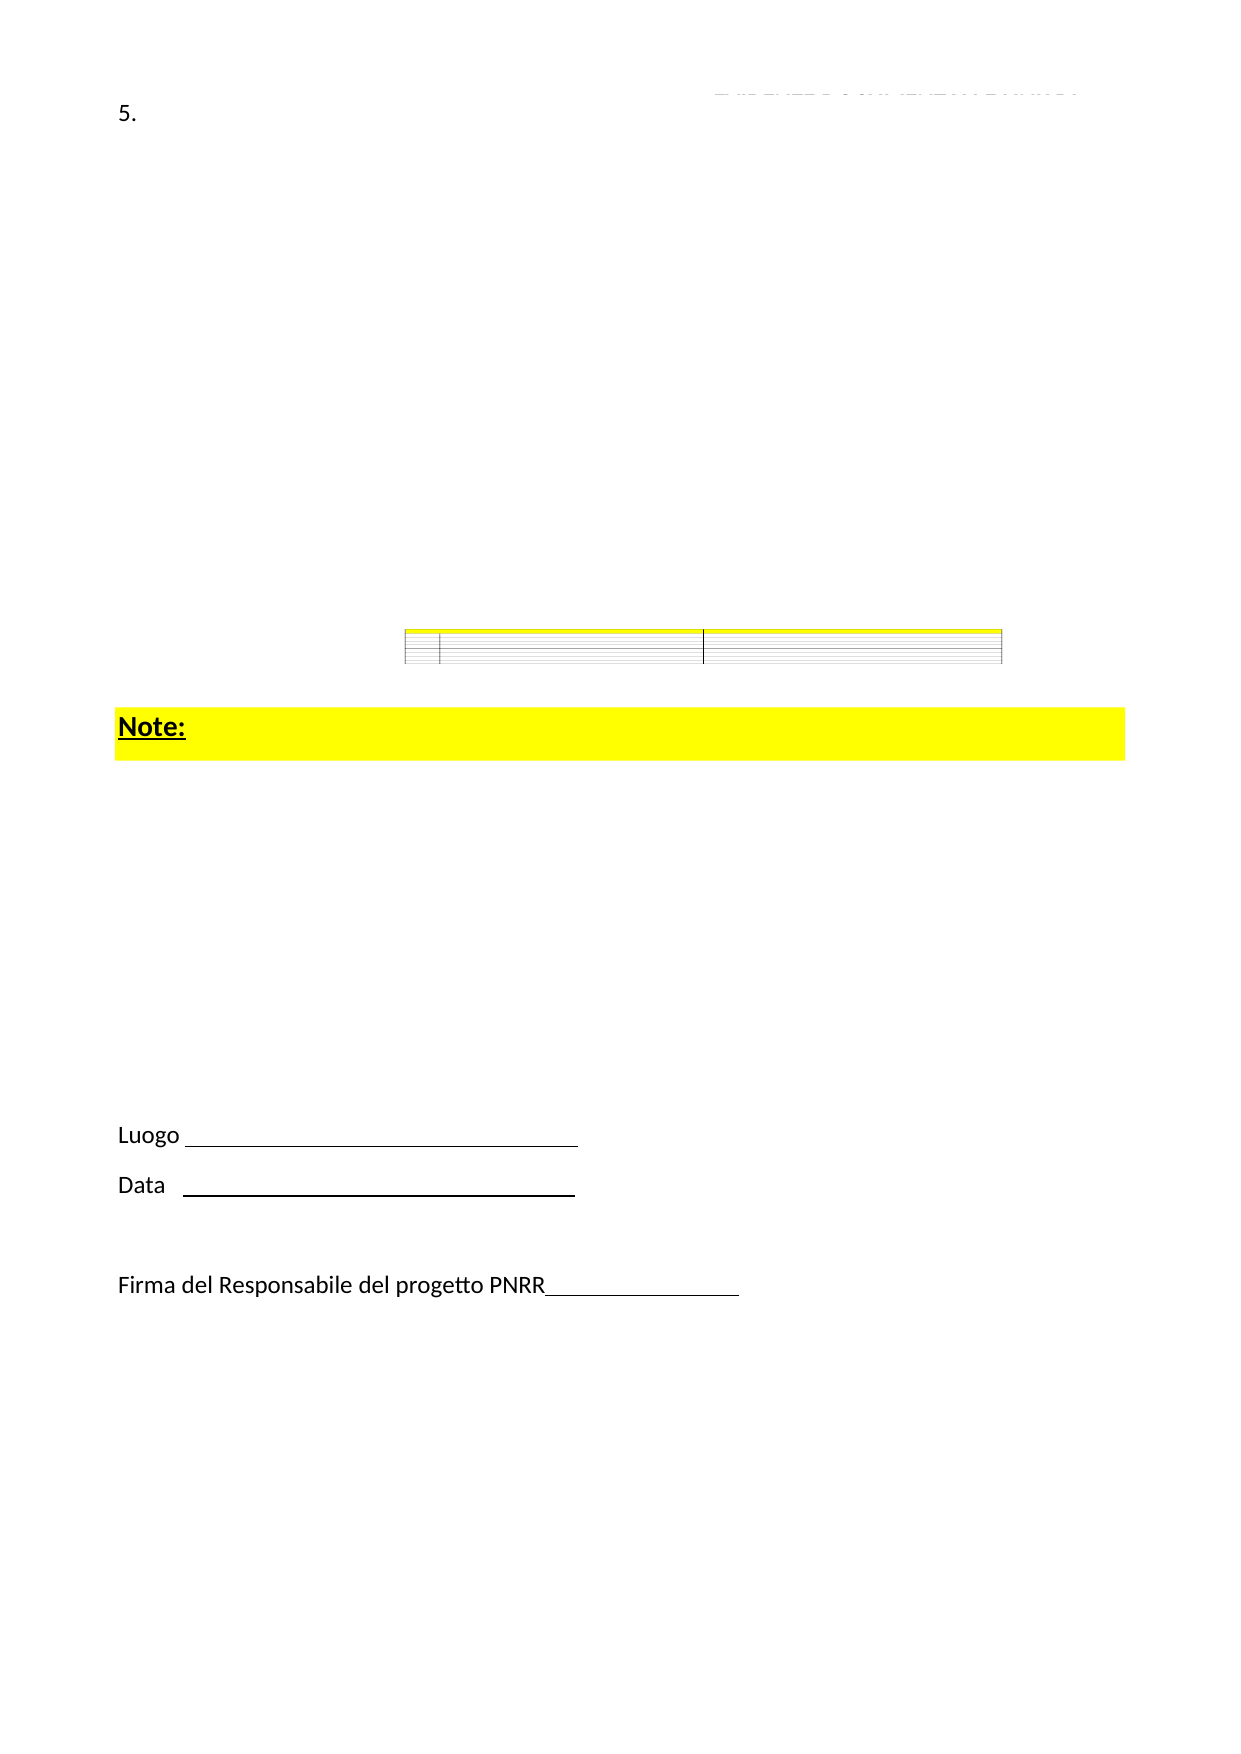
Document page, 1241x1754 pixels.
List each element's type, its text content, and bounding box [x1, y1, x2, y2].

subtitle Firma del Responsabile del progetto PNRR [118, 1269, 1142, 1299]
subtitle Luogo [118, 1120, 1142, 1150]
text Data [118, 1169, 1142, 1200]
